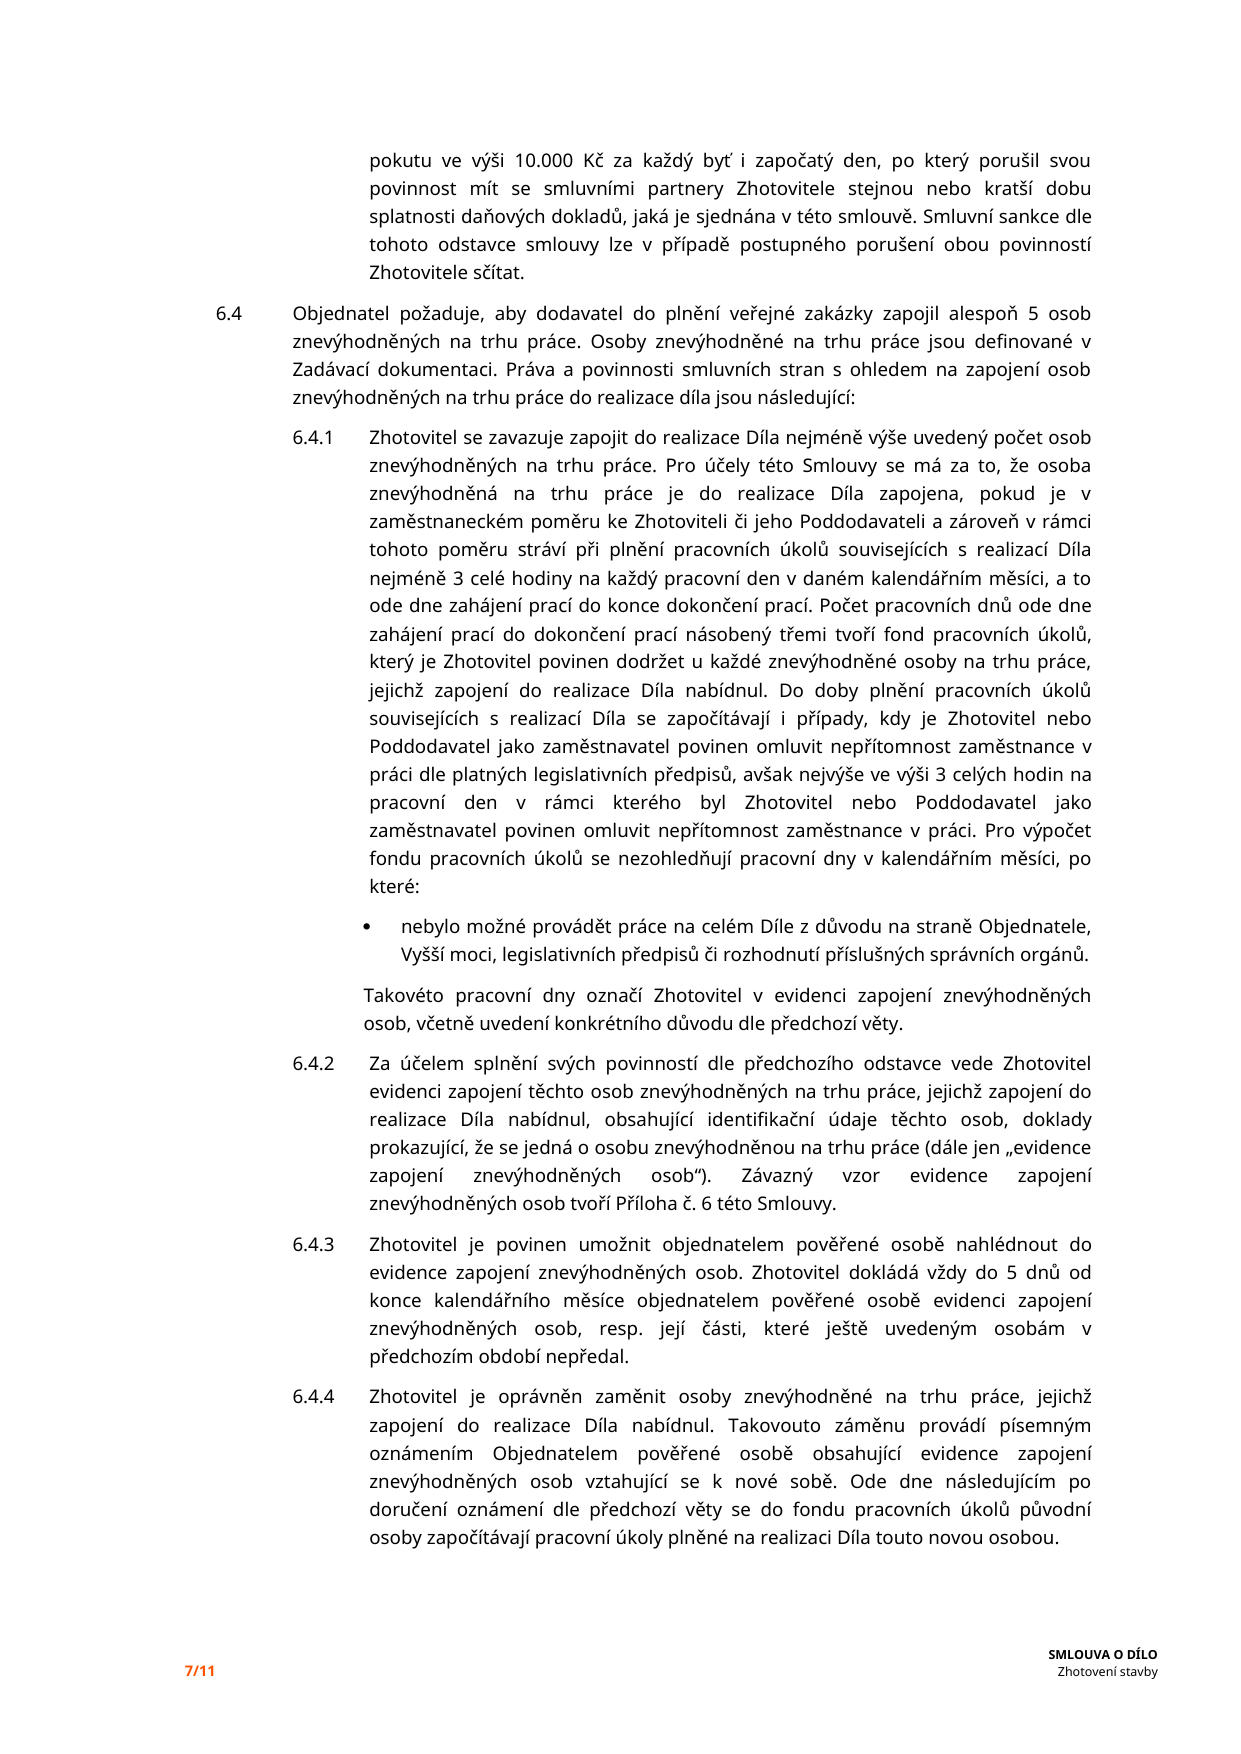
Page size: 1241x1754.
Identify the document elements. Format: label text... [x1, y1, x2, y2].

text Zhotovitel je povinen umožnit objednatelem pověřené osobě nahlédnout do evidence zapojení znevýhodněných osob. Zhotovitel dokládá vždy do 5 dnů od konce kalendářního měsíce objednatelem pověřené osobě evidenci zapojení znevýhodněných osob, resp. její části, které ještě uvedeným osobám v předchozím období nepředal. [292, 1231, 1093, 1369]
list nebylo možné provádět práce na celém Díle z důvodu na straně Objednatele, Vyšší moci, legislativních předpisů či rozhodnutí příslušných správních orgánů. [363, 913, 1093, 967]
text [292, 147, 1093, 285]
text Za účelem splnění svých povinností dle předchozího odstavce vede Zhotovitel evidenci zapojení těchto osob znevýhodněných na trhu práce, jejichž zapojení do realizace Díla nabídnul, obsahující identifikační údaje těchto osob, doklady prokazující, že se jedná o osobu znevýhodněnou na trhu práce (dále jen „evidence zapojení znevýhodněných osob“). Závazný vzor evidence zapojení znevýhodněných osob tvoří Příloha č. 6 této Smlouvy. [292, 1051, 1093, 1216]
text Zhotovitel je oprávněn zaměnit osoby znevýhodněné na trhu práce, jejichž zapojení do realizace Díla nabídnul. Takovouto záměnu provádí písemným oznámením Objednatelem pověřené osobě obsahující evidence zapojení znevýhodněných osob vztahující se k nové sobě. Ode dne následujícím po doručení oznámení dle předchozí věty se do fondu pracovních úkolů původní osoby započítávají pracovní úkoly plněné na realizaci Díla touto novou osobou. [292, 1384, 1093, 1549]
text Objednatel požaduje, aby dodavatel do plnění veřejné zakázky zapojil alespoň 5 osob znevýhodněných na trhu práce. Osoby znevýhodněné na trhu práce jsou definované v Zadávací dokumentaci. Práva a povinnosti smluvních stran s ohledem na zapojení osob znevýhodněných na trhu práce do realizace díla jsou následující: [216, 300, 1093, 410]
list Takovéto pracovní dny označí Zhotovitel v evidenci zapojení znevýhodněných osob, včetně uvedení konkrétního důvodu dle předchozí věty. [363, 982, 1093, 1036]
text Zhotovitel se zavazuje zapojit do realizace Díla nejméně výše uvedený počet osob znevýhodněných na trhu práce. Pro účely této Smlouvy se má za to, že osoba znevýhodněná na trhu práce je do realizace Díla zapojena, pokud je v zaměstnaneckém poměru ke Zhotoviteli či jeho Poddodavateli a zároveň v rámci tohoto poměru stráví při plnění pracovních úkolů souvisejících s realizací Díla nejméně 3 celé hodiny na každý pracovní den v daném kalendářním měsíci, a to ode dne zahájení prací do konce dokončení prací. Počet pracovních dnů ode dne zahájení prací do dokončení prací násobený třemi tvoří fond pracovních úkolů, který je Zhotovitel povinen dodržet u každé znevýhodněné osoby na trhu práce, jejichž zapojení do realizace Díla nabídnul. Do doby plnění pracovních úkolů souvisejících s realizací Díla se započítávají i případy, kdy je Zhotovitel nebo Poddodavatel jako zaměstnavatel povinen omluvit nepřítomnost zaměstnance v práci dle platných legislativních předpisů, avšak nejvýše ve výši 3 celých hodin na pracovní den v rámci kterého byl Zhotovitel nebo Poddodavatel jako zaměstnavatel povinen omluvit nepřítomnost zaměstnance v práci. Pro výpočet fondu pracovních úkolů se nezohledňují pracovní dny v kalendářním měsíci, po které: [292, 425, 1093, 898]
